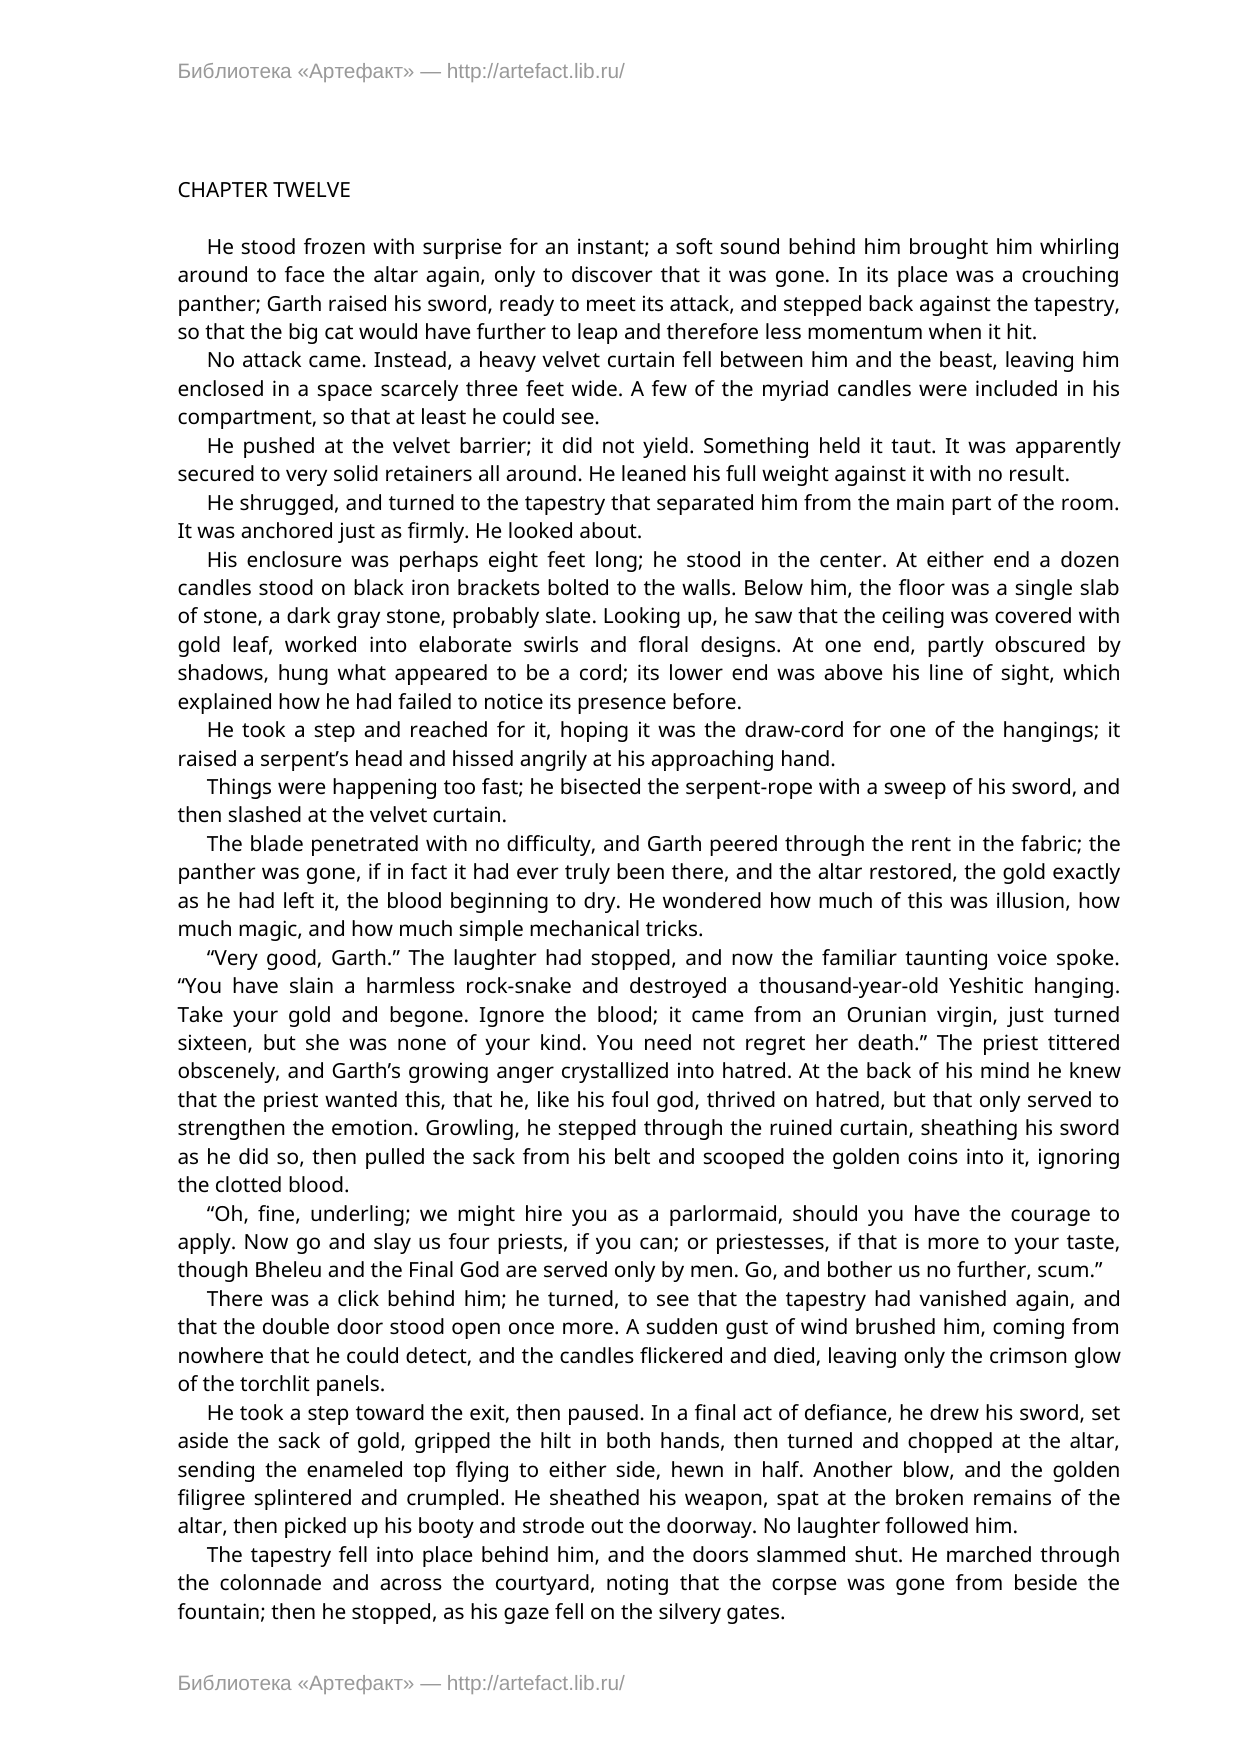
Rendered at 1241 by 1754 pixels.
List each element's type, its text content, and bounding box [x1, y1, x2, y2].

text He took a step toward the exit, then paused. In a final act of defiance, he drew his sword, set aside the sack of gold, gripped the hilt in both hands, then turned and chopped at the altar, sending the enameled top flying to either side, hewn in half. Another blow, and the golden filigree splintered and crumpled. He sheathed his weapon, spat at the broken remains of the altar, then picked up his booty and strode out the doorway. No laughter followed him. [177, 1398, 1122, 1540]
text His enclosure was perhaps eight feet long; he stood in the center. At either end a dozen candles stood on black iron brackets bolted to the walls. Below him, the floor was a single slab of stone, a dark gray stone, probably slate. Looking up, he saw that the ceiling was covered with gold leaf, worked into elaborate swirls and floral designs. At one end, partly obscured by shadows, hung what appeared to be a cord; its lower end was above his line of sight, which explained how he had failed to notice its presence before. [177, 545, 1122, 715]
text Things were happening too fast; he bisected the serpent-rope with a sweep of his sword, and then slashed at the velvet curtain. [177, 772, 1122, 829]
subtitle CHAPTER TWELVE [177, 175, 1122, 203]
text No attack came. Instead, a heavy velvet curtain fell between him and the beast, leaving him enclosed in a space scarcely three feet wide. A few of the myriad candles were included in his compartment, so that at least he could see. [177, 346, 1122, 431]
text “Oh, fine, underling; we might hire you as a parlormaid, should you have the courage to apply. Now go and slay us four priests, if you can; or priestesses, if that is more to your taste, though Bheleu and the Final God are served only by men. Go, and bother us no further, scum.” [177, 1199, 1122, 1284]
text He pushed at the velvet barrier; it did not yield. Something held it taut. It was apparently secured to very solid retainers all around. He leaned his full weight against it with no result. [177, 431, 1122, 488]
text He stood frozen with surprise for an instant; a soft sound behind him brought him whirling around to face the altar again, only to discover that it was gone. In its place was a crouching panther; Garth raised his sword, ready to meet its attack, and stepped back against the tapestry, so that the big cat would have further to leap and therefore less momentum when it hit. [177, 232, 1122, 346]
text The blade penetrated with no difficulty, and Garth peered through the rent in the fabric; the panther was gone, if in fact it had ever truly been there, and the altar restored, the gold exactly as he had left it, the blood beginning to dry. He wondered how much of this was illusion, how much magic, and how much simple mechanical tricks. [177, 829, 1122, 943]
text He shrugged, and turned to the tapestry that separated him from the main part of the room. It was anchored just as firmly. He looked about. [177, 488, 1122, 545]
text The tapestry fell into place behind him, and the doors slammed shut. He marched through the colonnade and across the courtyard, noting that the corpse was gone from beside the fountain; then he stopped, as his gaze fell on the silvery gates. [177, 1540, 1122, 1625]
text He took a step and reached for it, hoping it was the draw-cord for one of the hangings; it raised a serpent’s head and hissed angrily at his approaching hand. [177, 715, 1122, 772]
text There was a click behind him; he turned, to see that the tapestry had vanished again, and that the double door stood open once more. A sudden gust of wind brushed him, coming from nowhere that he could detect, and the candles flickered and died, leaving only the crimson glow of the torchlit panels. [177, 1284, 1122, 1398]
text “Very good, Garth.” The laughter had stopped, and now the familiar taunting voice spoke. “You have slain a harmless rock-snake and destroyed a thousand-year-old Yeshitic hanging. Take your gold and begone. Ignore the blood; it came from an Orunian virgin, just turned sixteen, but she was none of your kind. You need not regret her death.” The priest tittered obscenely, and Garth’s growing anger crystallized into hatred. At the back of his mind he knew that the priest wanted this, that he, like his foul god, thrived on hatred, but that only served to strengthen the emotion. Growling, he stepped through the ruined curtain, sheathing his sword as he did so, then pulled the sack from his belt and scooped the golden coins into it, ignoring the clotted blood. [177, 943, 1122, 1199]
